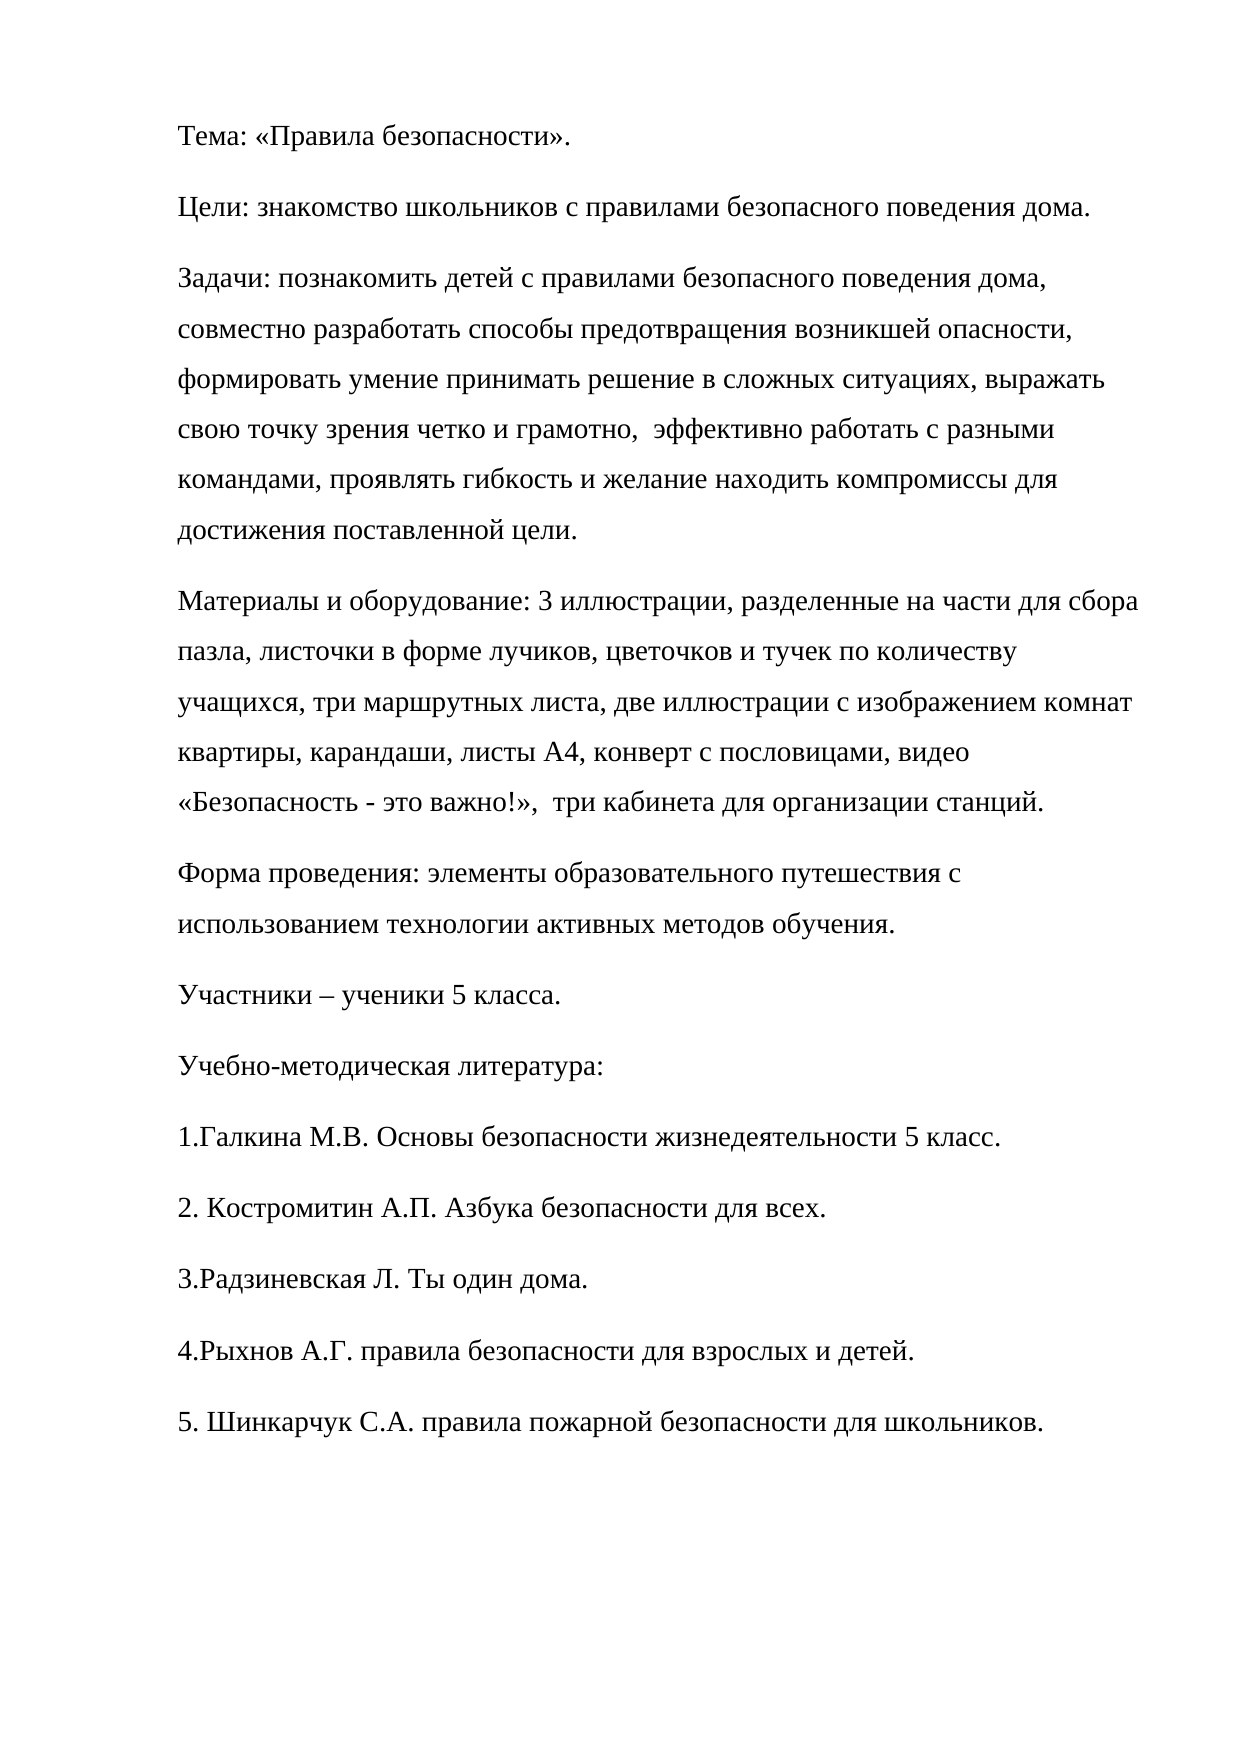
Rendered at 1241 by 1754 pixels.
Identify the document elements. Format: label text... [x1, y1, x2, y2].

text Тема: «Правила безопасности». [177, 118, 1152, 152]
text 3.Радзиневская Л. Ты один дома. [177, 1262, 1152, 1295]
text Форма проведения: элементы образовательного путешествия с использованием технологии активных методов обучения. [177, 856, 1152, 939]
text Задачи: познакомить детей с правилами безопасного поведения дома, совместно разработать способы предотвращения возникшей опасности, формировать умение принимать решение в сложных ситуациях, выражать свою точку зрения четко и грамотно, эффективно работать с разными командами, проявлять гибкость и желание находить компромиссы для достижения поставленной цели. [177, 260, 1152, 546]
text Цели: знакомство школьников с правилами безопасного поведения дома. [177, 189, 1152, 223]
text 5. Шинкарчук С.А. правила пожарной безопасности для школьников. [177, 1404, 1152, 1437]
text Материалы и оборудование: 3 иллюстрации, разделенные на части для сбора пазла, листочки в форме лучиков, цветочков и тучек по количеству учащихся, три маршрутных листа, две иллюстрации с изображением комнат квартиры, карандаши, листы А4, конверт с пословицами, видео «Безопасность - это важно!», три кабинета для организации станций. [177, 583, 1152, 818]
text 1.Галкина М.В. Основы безопасности жизнедеятельности 5 класс. [177, 1119, 1152, 1153]
text Учебно-методическая литература: [177, 1048, 1152, 1082]
text Участники – ученики 5 класса. [177, 977, 1152, 1011]
text 4.Рыхнов А.Г. правила безопасности для взрослых и детей. [177, 1333, 1152, 1366]
text 2. Костромитин А.П. Азбука безопасности для всех. [177, 1190, 1152, 1224]
